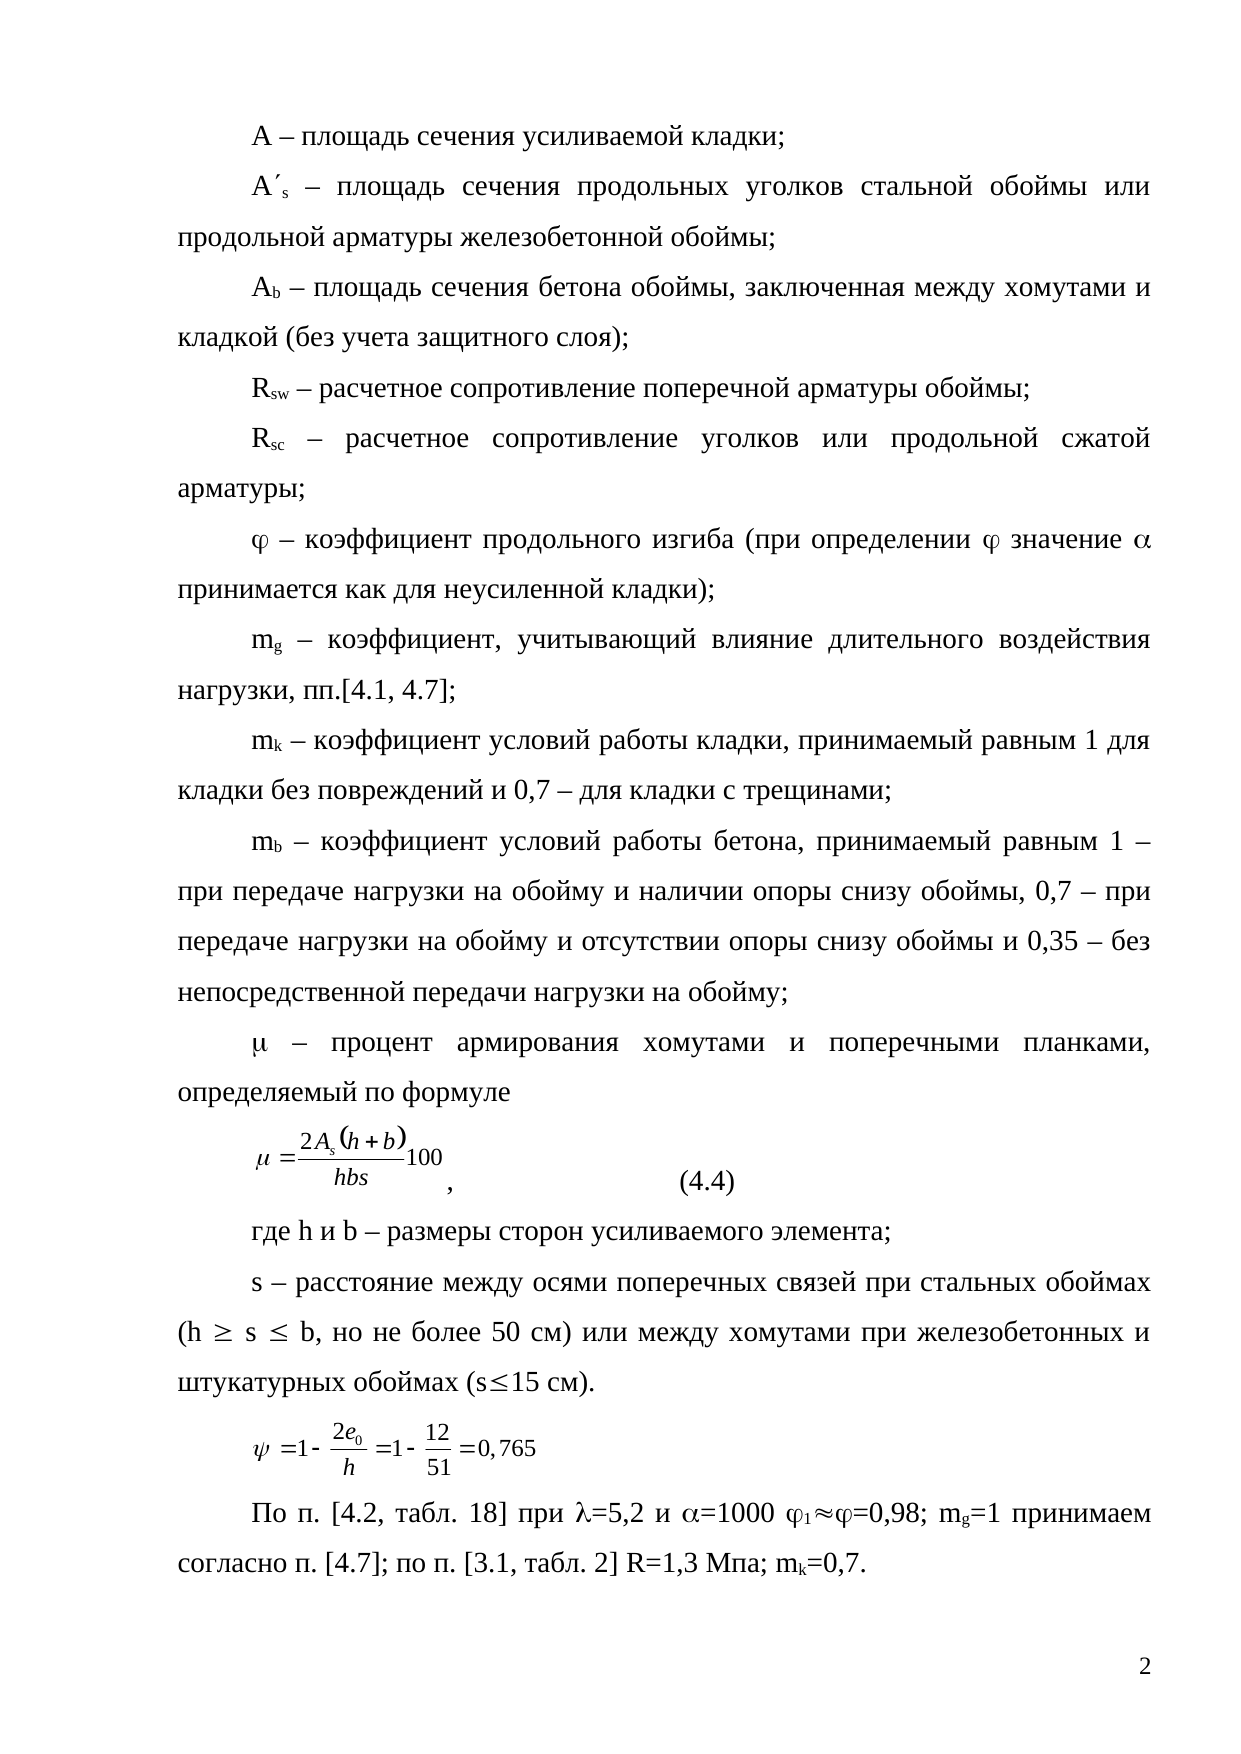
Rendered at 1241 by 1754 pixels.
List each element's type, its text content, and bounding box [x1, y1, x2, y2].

text А – площадь сечения усиливаемой кладки; [177, 118, 1152, 152]
text где h и b – размеры сторон усиливаемого элемента; [177, 1213, 1152, 1247]
text mg – коэффициент, учитывающий влияние длительного воздействия нагрузки, пп.[4.1, 4.7]; [177, 621, 1152, 705]
text – коэффициент продольного изгиба (при определении значение принимается как для неусиленной кладки); [177, 521, 1152, 605]
text mb – коэффициент условий работы бетона, принимаемый равным 1 – при передаче нагрузки на обойму и наличии опоры снизу обоймы, 0,7 – при передаче нагрузки на обойму и отсутствии опоры снизу обоймы и 0,35 – без непосредственной передачи нагрузки на обойму; [177, 823, 1152, 1007]
text По п. [4.2, табл. 18] при =5,2 и =1000 1=0,98; mg=1 принимаем согласно п. [4.7]; по п. [3.1, табл. 2] R=1,3 Мпа; mk=0,7. [177, 1495, 1152, 1579]
text – процент армирования хомутами и поперечными планками, определяемый по формуле [177, 1024, 1152, 1108]
text mk – коэффициент условий работы кладки, принимаемый равным 1 для кладки без повреждений и 0,7 – для кладки с трещинами; [177, 722, 1152, 806]
text , (4.4) [177, 1125, 1152, 1197]
text Rsc – расчетное сопротивление уголков или продольной сжатой арматуры; [177, 420, 1152, 504]
text As – площадь сечения продольных уголков стальной обоймы или продольной арматуры железобетонной обоймы; [177, 168, 1152, 252]
text s – расстояние между осями поперечных связей при стальных обоймах (h s b, но не более ) или между хомутами при железобетонных и штукатурных обоймах (s15 см). [177, 1264, 1152, 1398]
text Rsw – расчетное сопротивление поперечной арматуры обоймы; [177, 370, 1152, 403]
text Аb – площадь сечения бетона обоймы, заключенная между хомутами и кладкой (без учета защитного слоя); [177, 269, 1152, 353]
